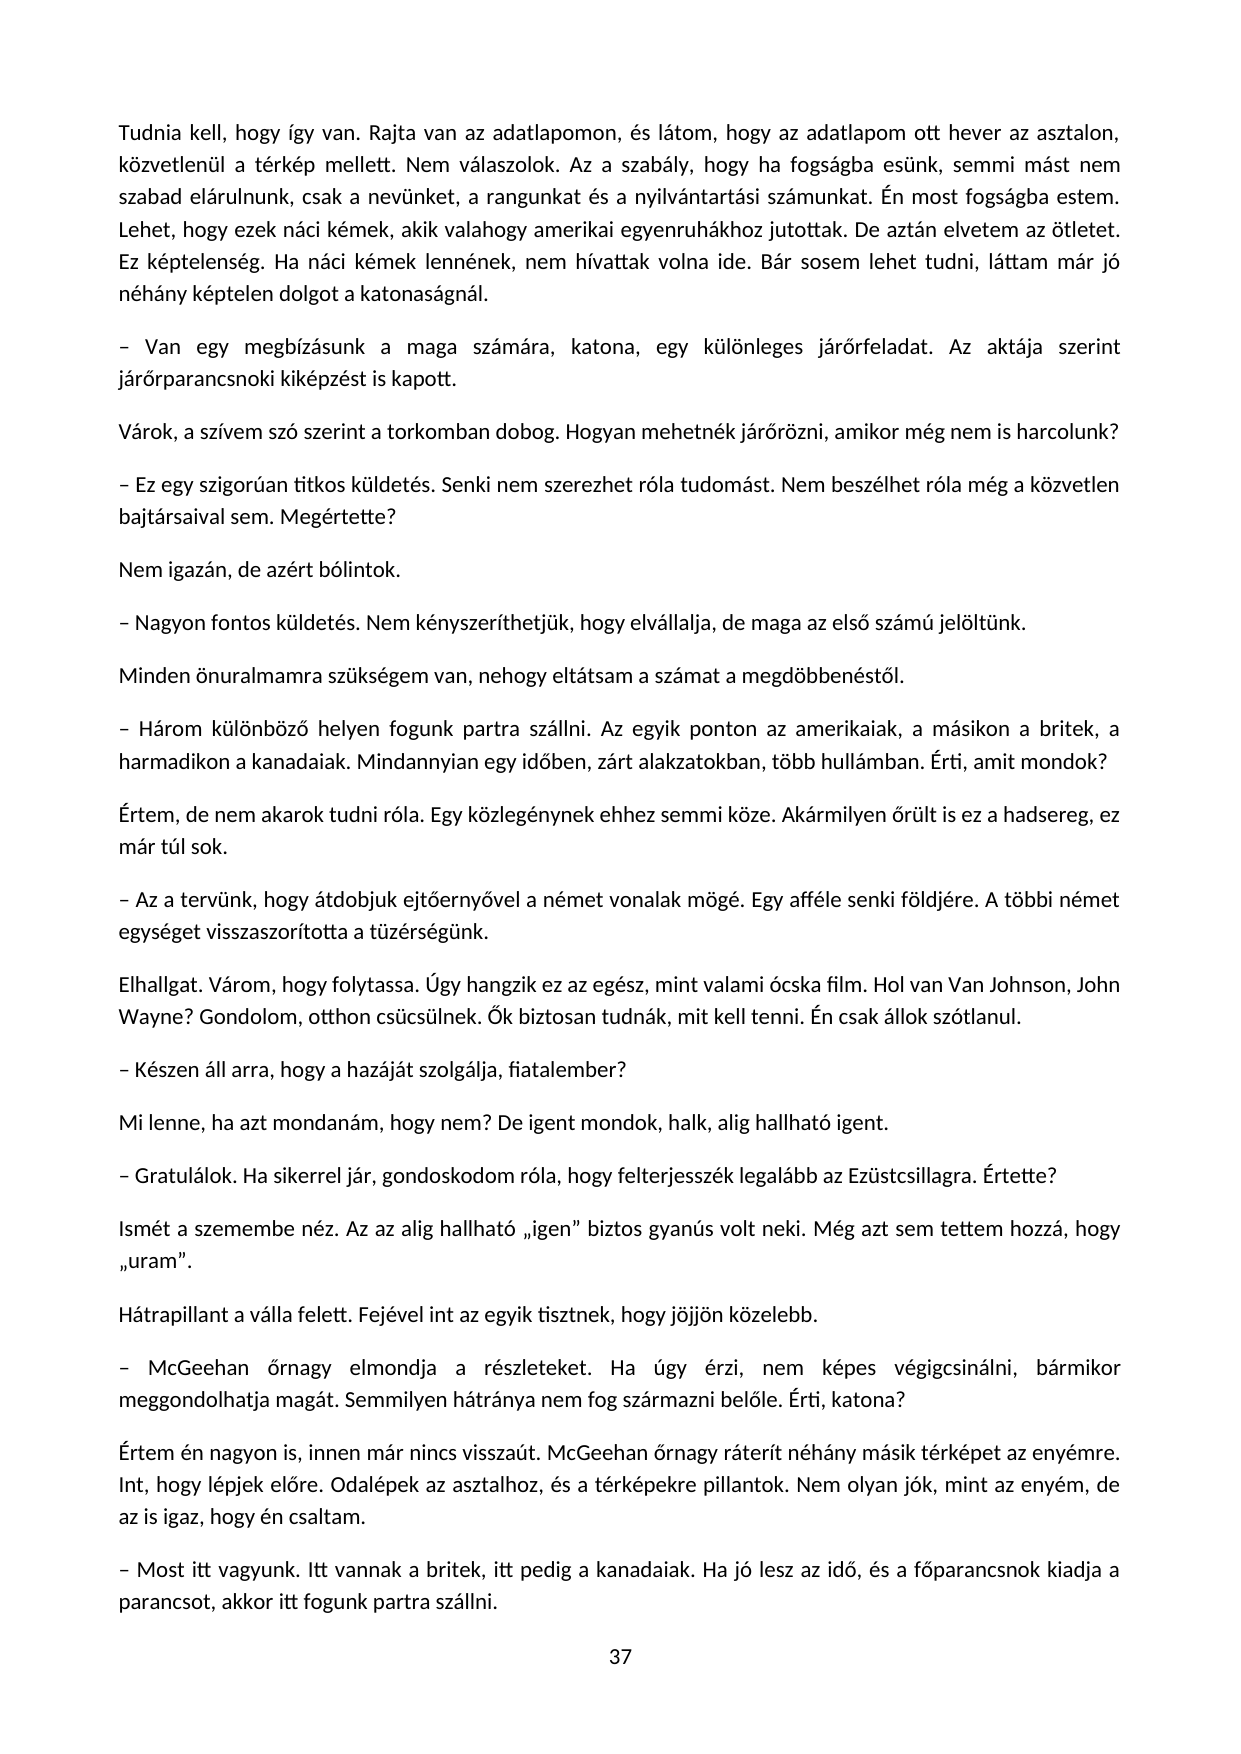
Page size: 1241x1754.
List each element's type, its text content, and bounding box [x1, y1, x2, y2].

text Értem, de nem akarok tudni róla. Egy közlegénynek ehhez semmi köze. Akármilyen őrült is ez a hadsereg, ez már túl sok. [118, 800, 1122, 860]
text Ismét a szemembe néz. Az az alig hallható „igen” biztos gyanús volt neki. Még azt sem tettem hozzá, hogy „uram”. [118, 1214, 1122, 1275]
text Minden önuralmamra szükségem van, nehogy eltátsam a számat a megdöbbenéstől. [118, 662, 1122, 689]
text Értem én nagyon is, innen már nincs visszaút. McGeehan őrnagy ráterít néhány másik térképet az enyémre. Int, hogy lépjek előre. Odalépek az asztalhoz, és a térképekre pillantok. Nem olyan jók, mint az enyém, de az is igaz, hogy én csaltam. [118, 1438, 1122, 1530]
text Elhallgat. Várom, hogy folytassa. Úgy hangzik ez az egész, mint valami ócska film. Hol van Van Johnson, John Wayne? Gondolom, otthon csücsülnek. Ők biztosan tudnák, mit kell tenni. Én csak állok szótlanul. [118, 970, 1122, 1030]
text Nem igazán, de azért bólintok. [118, 556, 1122, 583]
text – Most itt vagyunk. Itt vannak a britek, itt pedig a kanadaiak. Ha jó lesz az idő, és a főparancsnok kiadja a parancsot, akkor itt fogunk partra szállni. [118, 1555, 1122, 1616]
text – Három különböző helyen fogunk partra szállni. Az egyik ponton az amerikaiak, a másikon a britek, a harmadikon a kanadaiak. Mindannyian egy időben, zárt alakzatokban, több hullámban. Érti, amit mondok? [118, 714, 1122, 775]
text Tudnia kell, hogy így van. Rajta van az adatlapomon, és látom, hogy az adatlapom ott hever az asztalon, közvetlenül a térkép mellett. Nem válaszolok. Az a szabály, hogy ha fogságba esünk, semmi mást nem szabad elárulnunk, csak a nevünket, a rangunkat és a nyilvántartási számunkat. Én most fogságba estem. Lehet, hogy ezek náci kémek, akik valahogy amerikai egyenruhákhoz jutottak. De aztán elvetem az ötletet. Ez képtelenség. Ha náci kémek lennének, nem hívattak volna ide. Bár sosem lehet tudni, láttam már jó néhány képtelen dolgot a katonaságnál. [118, 118, 1122, 307]
text – Ez egy szigorúan titkos küldetés. Senki nem szerezhet róla tudomást. Nem beszélhet róla még a közvetlen bajtársaival sem. Megértette? [118, 470, 1122, 531]
text – Készen áll arra, hogy a hazáját szolgálja, fiatalember? [118, 1055, 1122, 1083]
text Hátrapillant a válla felett. Fejével int az egyik tisztnek, hogy jöjjön közelebb. [118, 1300, 1122, 1328]
text – Az a tervünk, hogy átdobjuk ejtőernyővel a német vonalak mögé. Egy afféle senki földjére. A többi német egységet visszaszorította a tüzérségünk. [118, 885, 1122, 945]
text – Gratulálok. Ha sikerrel jár, gondoskodom róla, hogy felterjesszék legalább az Ezüstcsillagra. Értette? [118, 1161, 1122, 1189]
text – Van egy megbízásunk a maga számára, katona, egy különleges járőrfeladat. Az aktája szerint járőrparancsnoki kiképzést is kapott. [118, 332, 1122, 392]
text – Nagyon fontos küldetés. Nem kényszeríthetjük, hogy elvállalja, de maga az első számú jelöltünk. [118, 608, 1122, 637]
text Mi lenne, ha azt mondanám, hogy nem? De igent mondok, halk, alig hallható igent. [118, 1108, 1122, 1136]
text – McGeehan őrnagy elmondja a részleteket. Ha úgy érzi, nem képes végigcsinálni, bármikor meggondolhatja magát. Semmilyen hátránya nem fog származni belőle. Érti, katona? [118, 1353, 1122, 1413]
text Várok, a szívem szó szerint a torkomban dobog. Hogyan mehetnék járőrözni, amikor még nem is harcolunk? [118, 417, 1122, 445]
